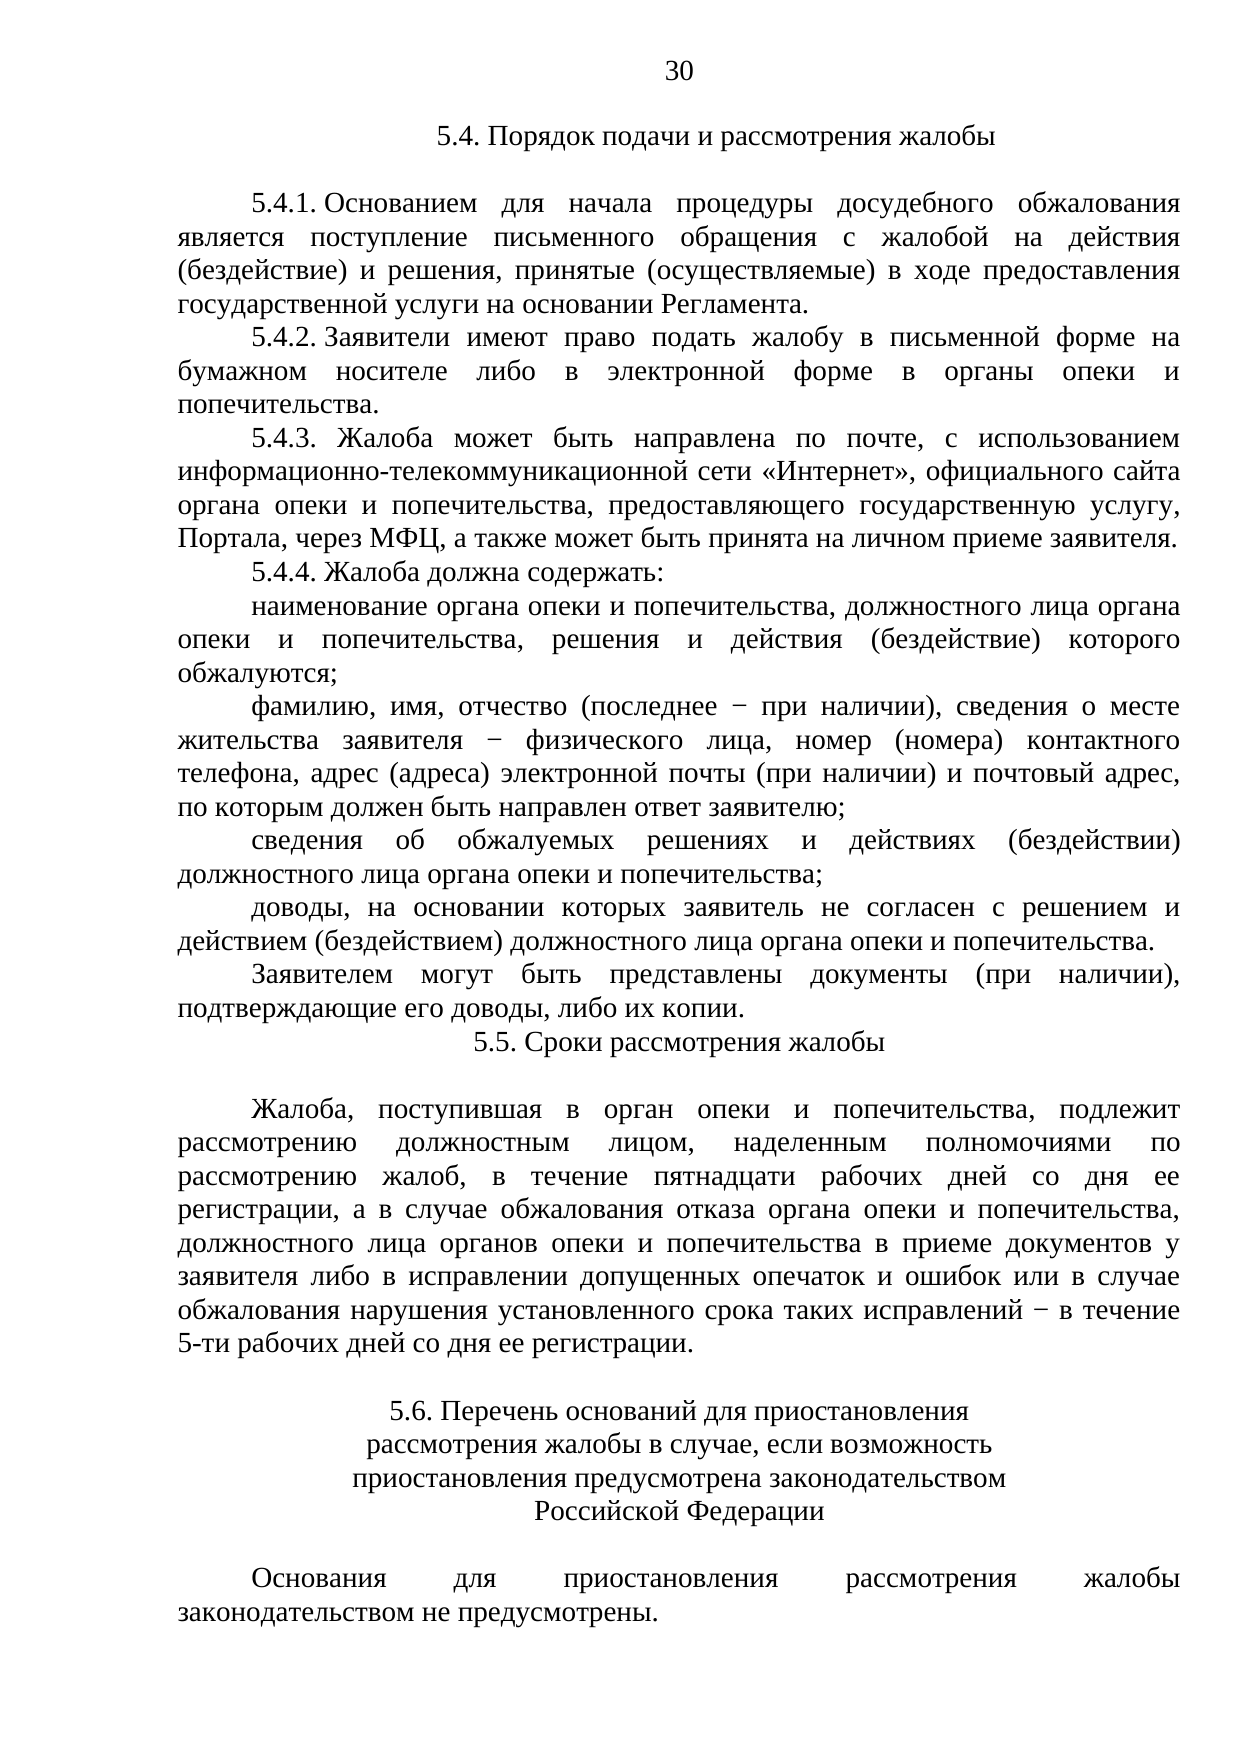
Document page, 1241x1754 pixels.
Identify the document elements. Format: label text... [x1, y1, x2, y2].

text сведения об обжалуемых решениях и действиях (бездействии) должностного лица органа опеки и попечительства; [177, 822, 1181, 889]
text 5.4. Порядок подачи и рассмотрения жалобы [177, 118, 1181, 152]
text Жалоба, поступившая в орган опеки и попечительства, подлежит рассмотрению должностным лицом, наделенным полномочиями по рассмотрению жалоб, в течение пятнадцати рабочих дней со дня ее регистрации, а в случае обжалования отказа органа опеки и попечительства, должностного лица органов опеки и попечительства в приеме документов у заявителя либо в исправлении допущенных опечаток и ошибок или в случае обжалования нарушения установленного срока таких исправлений − в течение 5-ти рабочих дней со дня ее регистрации. [177, 1091, 1181, 1359]
text фамилию, имя, отчество (последнее − при наличии), сведения о месте жительства заявителя − физического лица, номер (номера) контактного телефона, адрес (адреса) электронной почты (при наличии) и почтовый адрес, по которым должен быть направлен ответ заявителю; [177, 688, 1181, 822]
text доводы, на основании которых заявитель не согласен с решением и действием (бездействием) должностного лица органа опеки и попечительства. [177, 889, 1181, 957]
text 5.5. Сроки рассмотрения жалобы [177, 1024, 1181, 1057]
text рассмотрения жалобы в случае, если возможность [177, 1426, 1181, 1460]
text 5.4.2. Заявители имеют право подать жалобу в письменной форме на бумажном носителе либо в электронной форме в органы опеки и попечительства. [177, 319, 1181, 420]
text 5.4.1. Основанием для начала процедуры досудебного обжалования является поступление письменного обращения с жалобой на действия (бездействие) и решения, принятые (осуществляемые) в ходе предоставления государственной услуги на основании Регламента. [177, 185, 1181, 319]
text 5.6. Перечень оснований для приостановления [177, 1393, 1181, 1426]
text Основания для приостановления рассмотрения жалобы законодательством не предусмотрены. [177, 1560, 1181, 1627]
text наименование органа опеки и попечительства, должностного лица органа опеки и попечительства, решения и действия (бездействие) которого обжалуются; [177, 588, 1181, 688]
text приостановления предусмотрена законодательством [177, 1460, 1181, 1493]
text 5.4.3. Жалоба может быть направлена по почте, с использованием информационно-телекоммуникационной сети «Интернет», официального сайта органа опеки и попечительства, предоставляющего государственную услугу, Портала, через МФЦ, а также может быть принята на личном приеме заявителя. [177, 420, 1181, 554]
text 5.4.4. Жалоба должна содержать: [177, 554, 1181, 588]
text Российской Федерации [177, 1493, 1181, 1527]
text Заявителем могут быть представлены документы (при наличии), подтверждающие его доводы, либо их копии. [177, 957, 1181, 1024]
